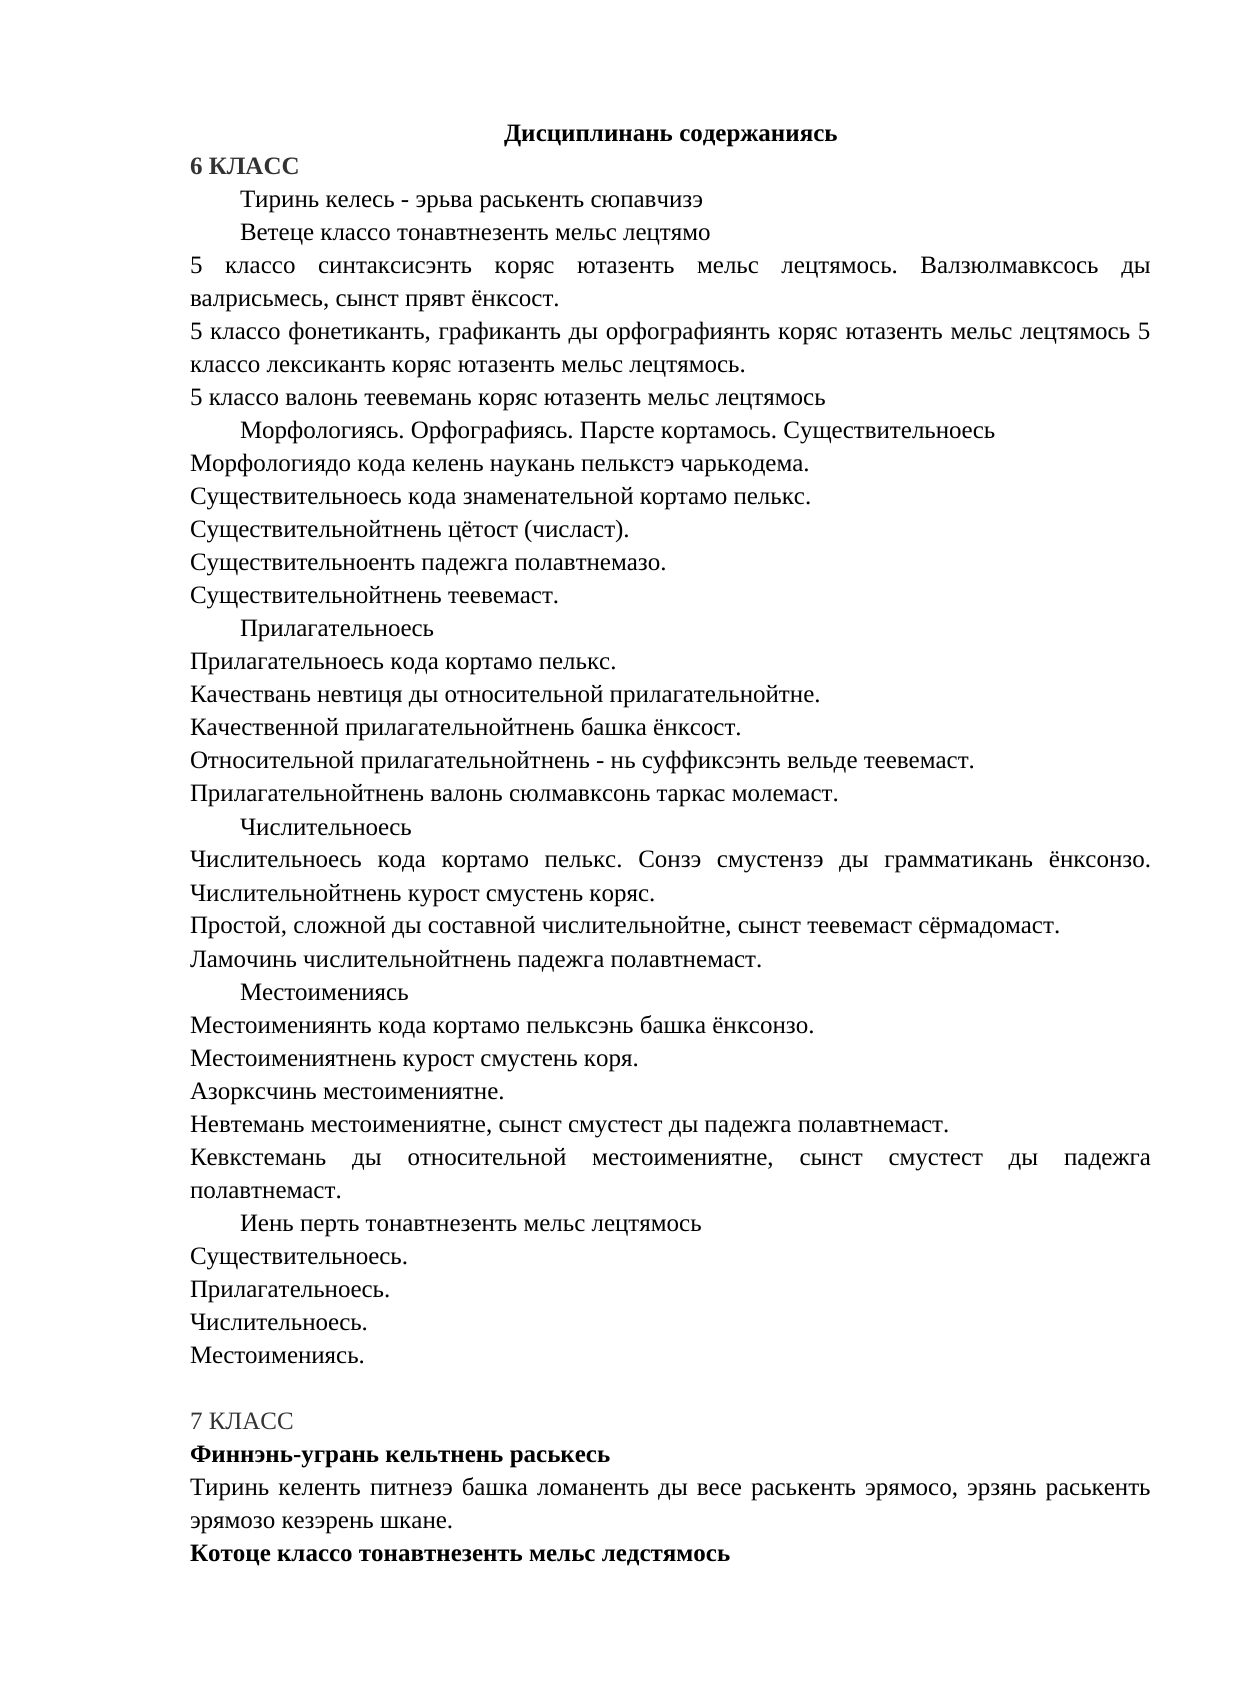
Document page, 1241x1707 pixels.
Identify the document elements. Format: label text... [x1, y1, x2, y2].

text 5 классо синтаксисэнть коряс ютазенть мельс лецтямось. Валзюлмавксось ды валрисьмесь, сынст прявт ёнксост. [190, 250, 1152, 312]
text Числительноесь. [190, 1307, 1152, 1336]
text Иень перть тонавтнезенть мельс лецтямось [177, 1208, 1152, 1237]
text Прилагательнойтнень валонь сюлмавксонь таркас молемаст. [190, 778, 1152, 807]
text Азорксчинь местоимениятне. [190, 1076, 1152, 1104]
text Финнэнь-угрань кельтнень раськесь [190, 1439, 1152, 1468]
text Котоце классо тонавтнезенть мельс ледстямось [190, 1538, 1152, 1567]
text Морфологиядо кода келень наукань пелькстэ чарькодема. [190, 448, 1152, 477]
text Прилагательноесь кода кортамо пелькс. [190, 646, 1152, 675]
text Существительноенть падежга полавтнемазо. [190, 547, 1152, 576]
text 5 классо фонетиканть, графиканть ды орфографиянть коряс ютазенть мельс лецтямось 5 классо лексиканть коряс ютазенть мельс лецтямось. [190, 316, 1152, 378]
text Числительноесь [177, 812, 1152, 840]
text Ветеце классо тонавтнезенть мельс лецтямо [177, 217, 1152, 246]
text Простой, сложной ды составной числительнойтне, сынст теевемаст сёрмадомаст. [190, 911, 1152, 939]
text 7 КЛАСС [190, 1406, 1152, 1435]
text Тиринь келесь - эрьва раськенть сюпавчизэ [177, 184, 1152, 213]
text Местоимениянть кода кортамо пельксэнь башка ёнксонзо. [190, 1010, 1152, 1038]
text Числительноесь кода кортамо пелькс. Сонзэ смустензэ ды грамматикань ёнксонзо. Числительнойтнень курост смустень коряс. [190, 844, 1152, 906]
text Местоимениятнень курост смустень коря. [190, 1043, 1152, 1071]
text Существительноесь кода знаменательной кортамо пелькс. [190, 481, 1152, 510]
text 6 КЛАСС [190, 151, 1152, 180]
text Существительнойтнень цётост (числаст). [190, 514, 1152, 543]
text Ламочинь числительнойтнень падежга полавтнемаст. [190, 944, 1152, 972]
text Местоимениясь. [190, 1340, 1152, 1369]
text Прилагательноесь [177, 613, 1152, 642]
text Существительнойтнень теевемаст. [190, 580, 1152, 609]
text Качествань невтиця ды относительной прилагательнойтне. [190, 679, 1152, 708]
text Местоимениясь [177, 977, 1152, 1005]
text Качественной прилагательнойтнень башка ёнксост. [190, 712, 1152, 741]
text Морфологиясь. Орфографиясь. Парсте кортамось. Существительноесь [177, 415, 1152, 444]
text Относительной прилагательнойтнень - нь суффиксэнть вельде теевемаст. [190, 746, 1152, 774]
text 5 классо валонь теевемань коряс ютазенть мельс лецтямось [190, 382, 1152, 411]
text Существительноесь. [190, 1241, 1152, 1269]
text Кевкстемань ды относительной местоимениятне, сынст смустест ды падежга полавтнемаст. [190, 1142, 1152, 1203]
text Невтемань местоимениятне, сынст смустест ды падежга полавтнемаст. [190, 1109, 1152, 1137]
text Дисциплинань содержаниясь [190, 118, 1152, 147]
text Прилагательноесь. [190, 1274, 1152, 1303]
text Тиринь келенть питнезэ башка ломаненть ды весе раськенть эрямосо, эрзянь раськенть эрямозо кезэрень шкане. [190, 1472, 1152, 1534]
